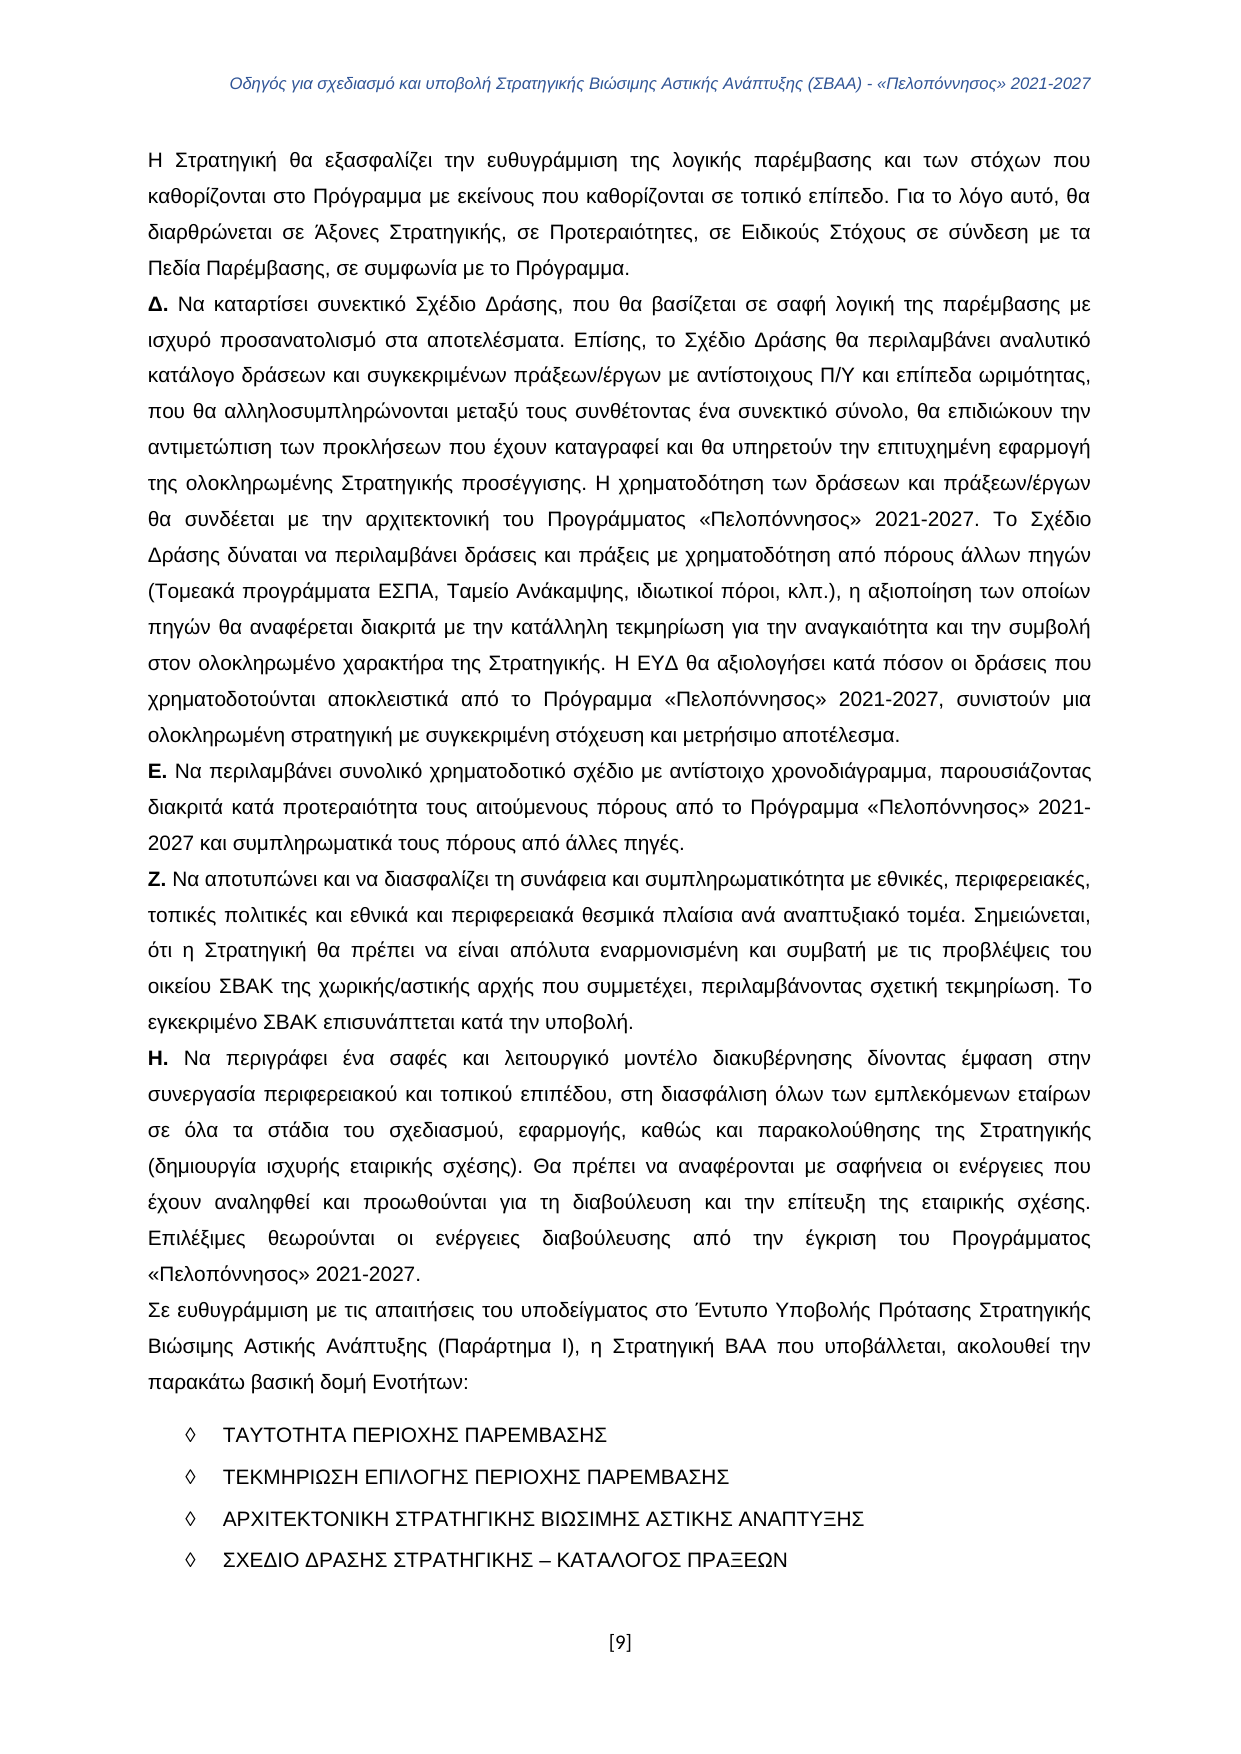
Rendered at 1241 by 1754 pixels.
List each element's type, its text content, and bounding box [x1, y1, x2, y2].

list ΑΡΧΙΤΕΚΤΟΝΙΚΗ ΣΤΡΑΤΗΓΙΚΗΣ ΒΙΩΣΙΜΗΣ ΑΣΤΙΚΗΣ ΑΝΑΠΤΥΞΗΣ [185, 1501, 1092, 1531]
text Η. Να περιγράφει ένα σαφές και λειτουργικό μοντέλο διακυβέρνησης δίνοντας έμφαση στην συνεργασία περιφερειακού και τοπικού επιπέδου, στη διασφάλιση όλων των εμπλεκόμενων εταίρων σε όλα τα στάδια του σχεδιασμού, εφαρμογής, καθώς και παρακολούθησης της Στρατηγικής (δημιουργία ισχυρής εταιρικής σχέσης). Θα πρέπει να αναφέρονται με σαφήνεια οι ενέργειες που έχουν αναληφθεί και προωθούνται για τη διαβούλευση και την επίτευξη της εταιρικής σχέσης. Επιλέξιμες θεωρούνται οι ενέργειες διαβούλευσης από την έγκριση του Προγράμματος «Πελοπόννησος» 2021-2027. [148, 1046, 1092, 1286]
text Δ. Να καταρτίσει συνεκτικό Σχέδιο Δράσης, που θα βασίζεται σε σαφή λογική της παρέμβασης με ισχυρό προσανατολισμό στα αποτελέσματα. Επίσης, το Σχέδιο Δράσης θα περιλαμβάνει αναλυτικό κατάλογο δράσεων και συγκεκριμένων πράξεων/έργων με αντίστοιχους Π/Υ και επίπεδα ωριμότητας, που θα αλληλοσυμπληρώνονται μεταξύ τους συνθέτοντας ένα συνεκτικό σύνολο, θα επιδιώκουν την αντιμετώπιση των προκλήσεων που έχουν καταγραφεί και θα υπηρετούν την επιτυχημένη εφαρμογή της ολοκληρωμένης Στρατηγικής προσέγγισης. Η χρηματοδότηση των δράσεων και πράξεων/έργων θα συνδέεται με την αρχιτεκτονική του Προγράμματος «Πελοπόννησος» 2021-2027. Το Σχέδιο Δράσης δύναται να περιλαμβάνει δράσεις και πράξεις με χρηματοδότηση από πόρους άλλων πηγών (Τομεακά προγράμματα ΕΣΠΑ, Ταμείο Ανάκαμψης, ιδιωτικοί πόροι, κλπ.), η αξιοποίηση των οποίων πηγών θα αναφέρεται διακριτά με την κατάλληλη τεκμηρίωση για την αναγκαιότητα και την συμβολή στον ολοκληρωμένο χαρακτήρα της Στρατηγικής. Η ΕΥΔ θα αξιολογήσει κατά πόσον οι δράσεις που χρηματοδοτούνται αποκλειστικά από το Πρόγραμμα «Πελοπόννησος» 2021-2027, συνιστούν μια ολοκληρωμένη στρατηγική με συγκεκριμένη στόχευση και μετρήσιμο αποτέλεσμα. [148, 291, 1092, 747]
list ΣΧΕΔΙΟ ΔΡΑΣΗΣ ΣΤΡΑΤΗΓΙΚΗΣ – ΚΑΤΑΛΟΓΟΣ ΠΡΑΞΕΩΝ [185, 1543, 1092, 1572]
list ΤΕΚΜΗΡΙΩΣΗ ΕΠΙΛΟΓΗΣ ΠΕΡΙΟΧΗΣ ΠΑΡΕΜΒΑΣΗΣ [185, 1460, 1092, 1489]
list ΤΑΥΤΟΤΗΤΑ ΠΕΡΙΟΧΗΣ ΠΑΡΕΜΒΑΣΗΣ [185, 1418, 1092, 1447]
text Ζ. Να αποτυπώνει και να διασφαλίζει τη συνάφεια και συμπληρωματικότητα με εθνικές, περιφερειακές, τοπικές πολιτικές και εθνικά και περιφερειακά θεσμικά πλαίσια ανά αναπτυξιακό τομέα. Σημειώνεται, ότι η Στρατηγική θα πρέπει να είναι απόλυτα εναρμονισμένη και συμβατή με τις προβλέψεις του οικείου ΣΒΑΚ της χωρικής/αστικής αρχής που συμμετέχει, περιλαμβάνοντας σχετική τεκμηρίωση. Το εγκεκριμένο ΣΒΑΚ επισυνάπτεται κατά την υποβολή. [148, 866, 1092, 1034]
text Η Στρατηγική θα εξασφαλίζει την ευθυγράμμιση της λογικής παρέμβασης και των στόχων που καθορίζονται στο Πρόγραμμα με εκείνους που καθορίζονται σε τοπικό επίπεδο. Για το λόγο αυτό, θα διαρθρώνεται σε Άξονες Στρατηγικής, σε Προτεραιότητες, σε Ειδικούς Στόχους σε σύνδεση με τα Πεδία Παρέμβασης, σε συμφωνία με το Πρόγραμμα. [148, 148, 1092, 279]
text Σε ευθυγράμμιση με τις απαιτήσεις του υποδείγματος στο Έντυπο Υποβολής Πρότασης Στρατηγικής Βιώσιμης Αστικής Ανάπτυξης (Παράρτημα I), η Στρατηγική ΒΑΑ που υποβάλλεται, ακολουθεί την παρακάτω βασική δομή Ενοτήτων: [148, 1298, 1092, 1393]
text Ε. Να περιλαμβάνει συνολικό χρηματοδοτικό σχέδιο με αντίστοιχο χρονοδιάγραμμα, παρουσιάζοντας διακριτά κατά προτεραιότητα τους αιτούμενους πόρους από το Πρόγραμμα «Πελοπόννησος» 2021-2027 και συμπληρωματικά τους πόρους από άλλες πηγές. [148, 759, 1092, 854]
